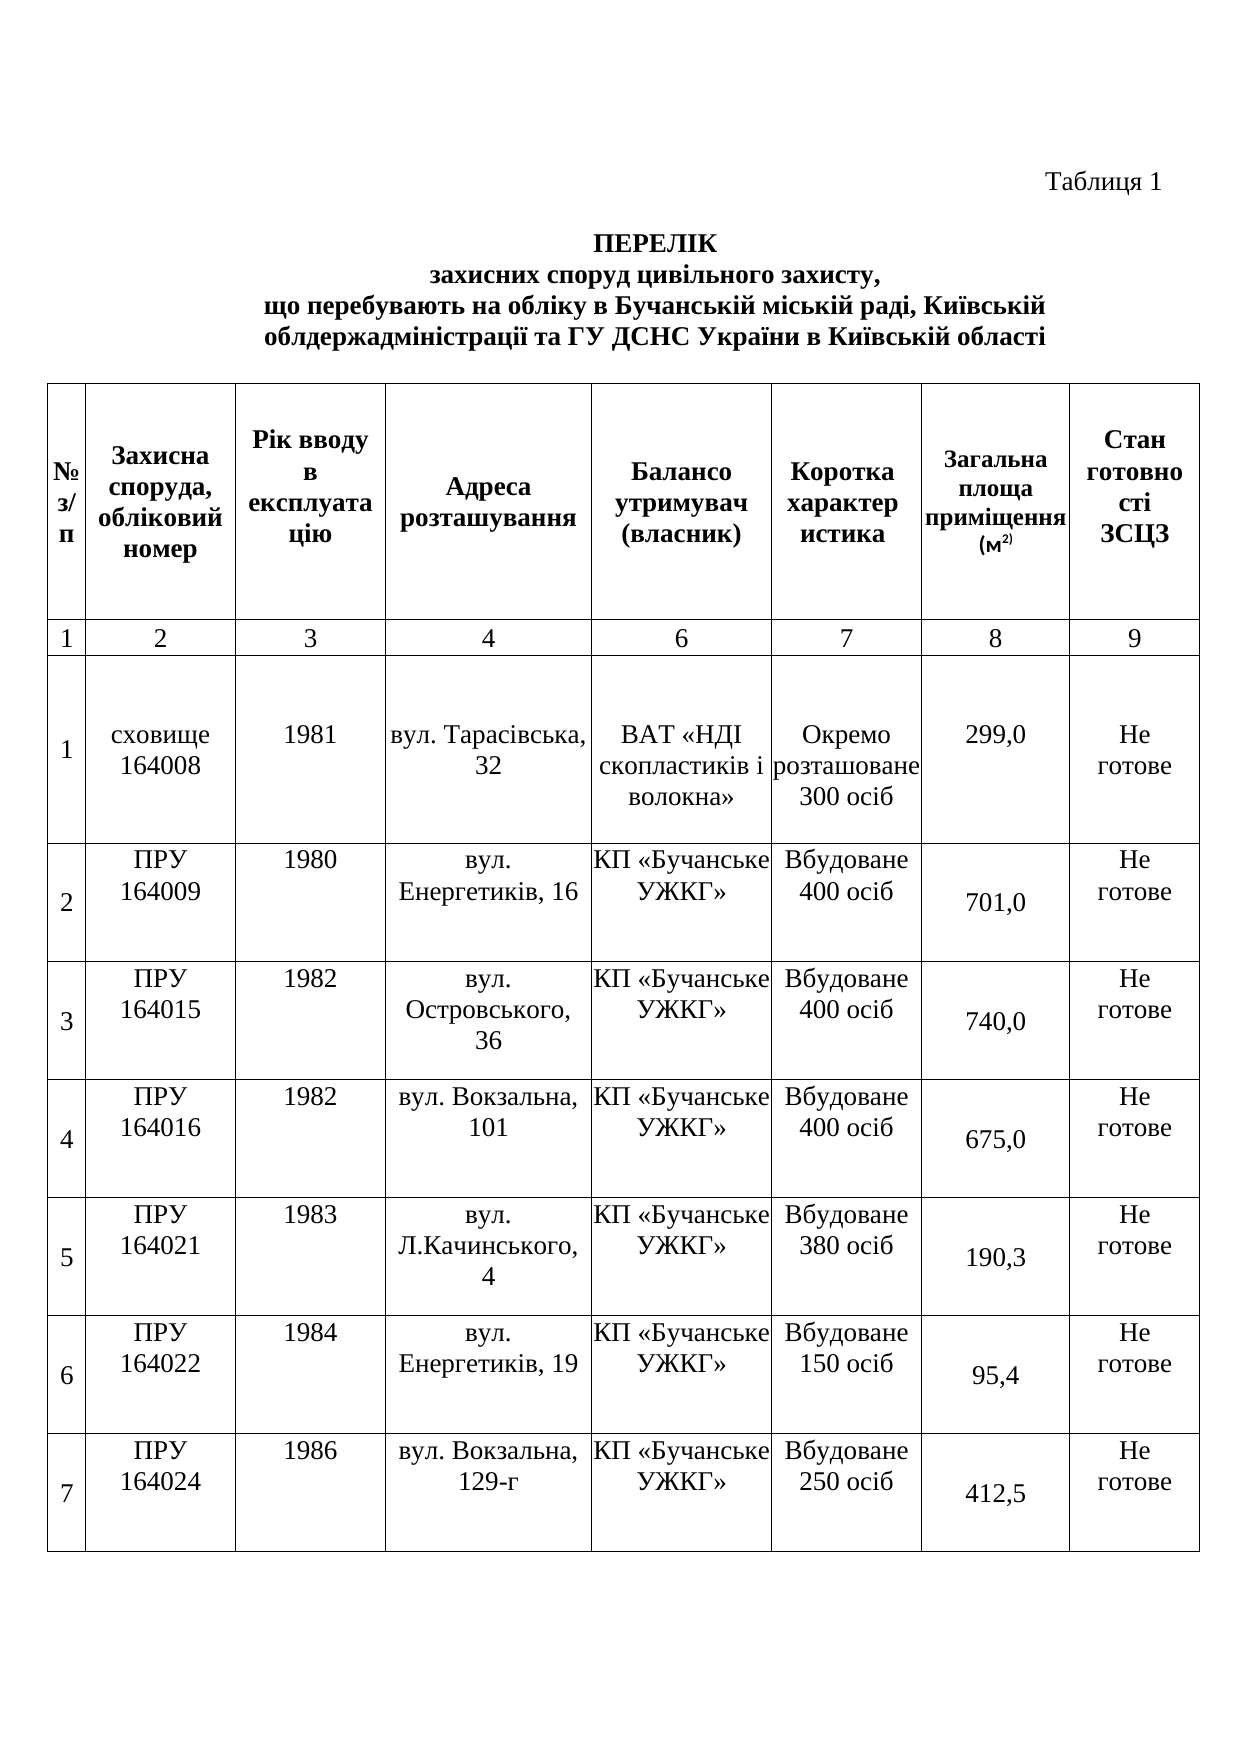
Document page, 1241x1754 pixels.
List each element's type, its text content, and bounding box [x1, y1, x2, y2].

table_cell 1983 [236, 1198, 385, 1315]
table_cell Не готове [1070, 1434, 1199, 1551]
table_cell 2 [48, 844, 85, 961]
table_cell 1981 [236, 656, 385, 842]
table_cell 7 [772, 620, 921, 654]
table_cell 675,0 [922, 1080, 1069, 1197]
table_cell КП «Бучанське УЖКГ» [592, 962, 771, 1079]
table_cell 1 [48, 620, 85, 654]
table_cell 5 [48, 1198, 85, 1315]
table_cell 4 [386, 620, 591, 654]
table_cell 1 [48, 656, 85, 842]
text ПЕРЕЛІК [148, 227, 1162, 258]
table_cell 8 [922, 620, 1069, 654]
table_cell 1982 [236, 1080, 385, 1197]
table_cell вул. Енергетиків, 16 [386, 844, 591, 961]
table_cell Не готове [1070, 844, 1199, 961]
text Таблиця 1 [148, 165, 1162, 196]
table_cell КП «Бучанське УЖКГ» [592, 844, 771, 961]
table_cell 95,4 [922, 1316, 1069, 1433]
table_cell 412,5 [922, 1434, 1069, 1551]
table_cell 4 [48, 1080, 85, 1197]
table_cell вул. Островського, 36 [386, 962, 591, 1079]
table_cell 1982 [236, 962, 385, 1079]
table_cell Окремо розташоване 300 осіб [772, 656, 921, 842]
table_header Адреса розташування [386, 384, 591, 619]
table_cell Не готове [1070, 1316, 1199, 1433]
table_cell вул. Л.Качинського, 4 [386, 1198, 591, 1315]
table_cell Вбудоване 380 осіб [772, 1198, 921, 1315]
table_cell 1986 [236, 1434, 385, 1551]
text що перебувають на обліку в Бучанській міській раді, Київській облдержадміністрації та ГУ ДСНС України в Київській області [148, 289, 1162, 352]
table_header Коротка характеристика [772, 384, 921, 619]
table_cell 190,3 [922, 1198, 1069, 1315]
table_header № з/п [48, 384, 85, 619]
table_cell 3 [48, 962, 85, 1079]
table_cell вул. Вокзальна, 129-г [386, 1434, 591, 1551]
table_cell 1984 [236, 1316, 385, 1433]
table_cell Не готове [1070, 1080, 1199, 1197]
table_cell Вбудоване400 осіб [772, 844, 921, 961]
table_cell 2 [86, 620, 235, 654]
table_cell Не готове [1070, 962, 1199, 1079]
table_cell КП «Бучанське УЖКГ» [592, 1080, 771, 1197]
table_cell ПРУ 164015 [86, 962, 235, 1079]
table_cell ПРУ 164021 [86, 1198, 235, 1315]
table_cell вул. Тарасівська, 32 [386, 656, 591, 842]
table_cell КП «Бучанське УЖКГ» [592, 1434, 771, 1551]
table_header Загальна площа приміщення (м2) [922, 384, 1069, 619]
text захисних споруд цивільного захисту, [148, 258, 1162, 289]
table_header Стан готовності ЗСЦЗ [1070, 384, 1199, 619]
table_cell ПРУ 164024 [86, 1434, 235, 1551]
table_cell ПРУ 164009 [86, 844, 235, 961]
table_cell Не готове [1070, 656, 1199, 842]
table_cell Не готове [1070, 1198, 1199, 1315]
table_cell 6 [592, 620, 771, 654]
table_cell Вбудоване 400 осіб [772, 1080, 921, 1197]
table_header Рік вводу в експлуата цію [236, 384, 385, 619]
table_cell 9 [1070, 620, 1199, 654]
table_cell КП «Бучанське УЖКГ» [592, 1198, 771, 1315]
table_cell 299,0 [922, 656, 1069, 842]
table_cell 7 [48, 1434, 85, 1551]
table_cell 3 [236, 620, 385, 654]
table_cell вул. Вокзальна, 101 [386, 1080, 591, 1197]
table_cell 1980 [236, 844, 385, 961]
table_cell КП «Бучанське УЖКГ» [592, 1316, 771, 1433]
table_cell ПРУ 164016 [86, 1080, 235, 1197]
table_cell 6 [48, 1316, 85, 1433]
table_cell Вбудоване 150 осіб [772, 1316, 921, 1433]
table_cell 740,0 [922, 962, 1069, 1079]
table_cell Вбудоване 400 осіб [772, 962, 921, 1079]
table_cell ВАТ «НДІ скопластиків і волокна» [592, 656, 771, 842]
table_cell вул. Енергетиків, 19 [386, 1316, 591, 1433]
table_cell сховище 164008 [86, 656, 235, 842]
table_header Балансо утримувач (власник) [592, 384, 771, 619]
table_cell Вбудоване 250 осіб [772, 1434, 921, 1551]
table_cell 701,0 [922, 844, 1069, 961]
table_cell ПРУ 164022 [86, 1316, 235, 1433]
table_header Захисна споруда, обліковий номер [86, 384, 235, 619]
